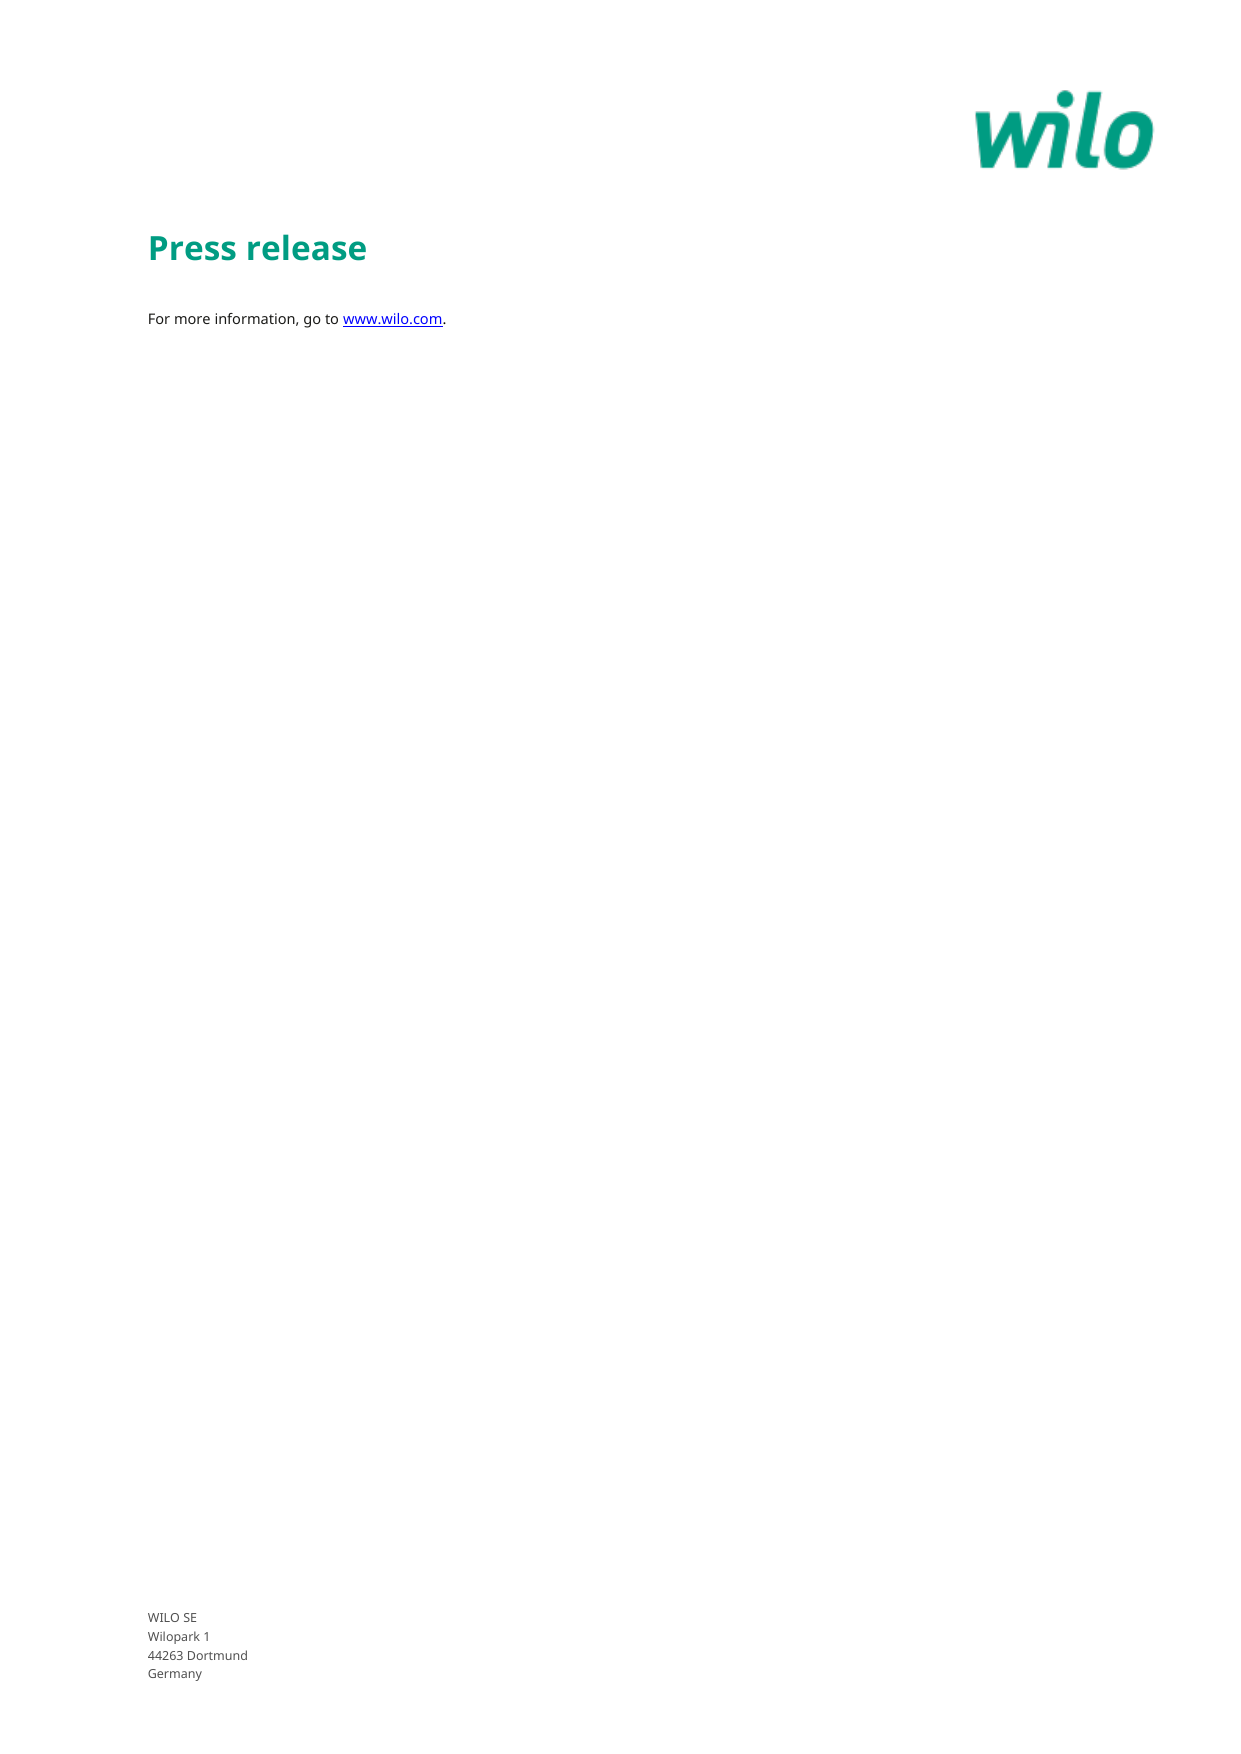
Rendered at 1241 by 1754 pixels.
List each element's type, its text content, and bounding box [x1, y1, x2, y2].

text For more information, go to www.wilo.com. [148, 309, 989, 329]
